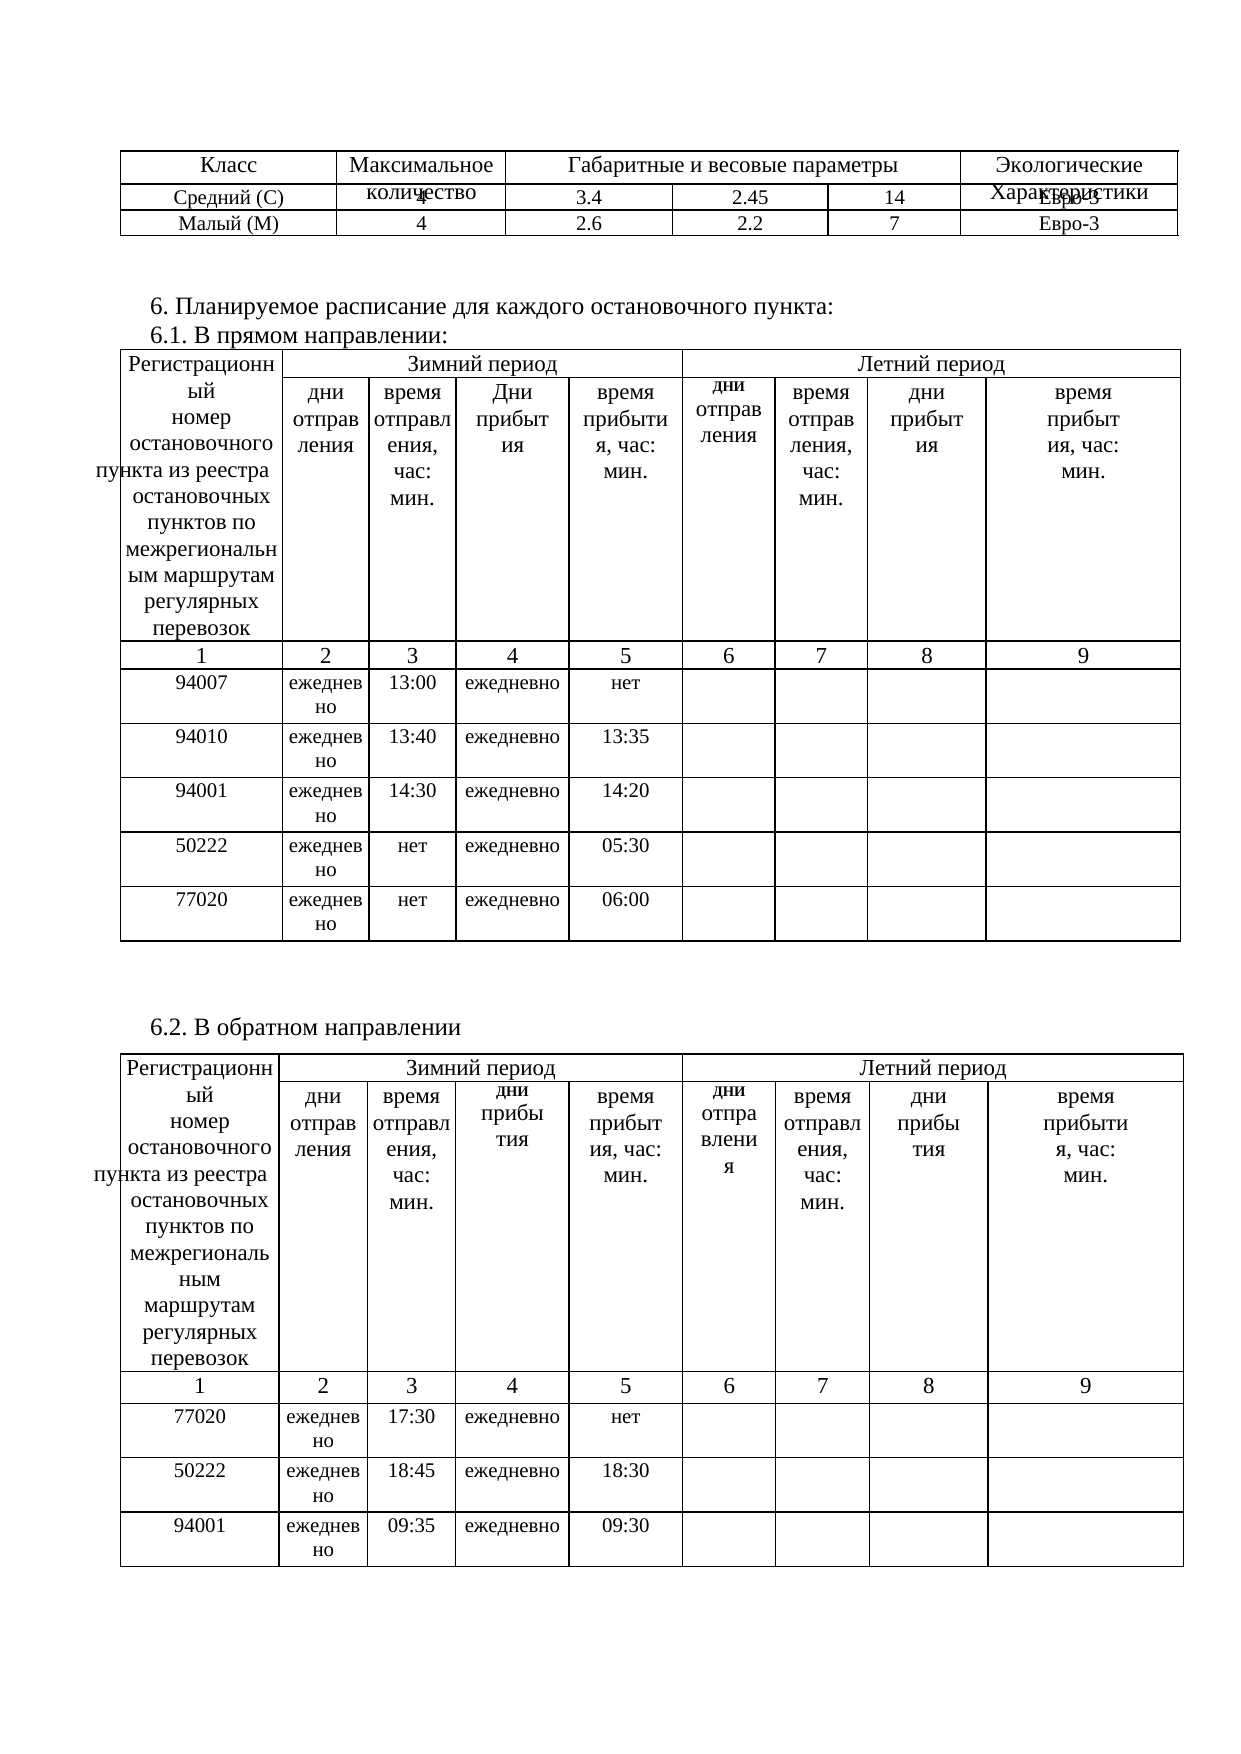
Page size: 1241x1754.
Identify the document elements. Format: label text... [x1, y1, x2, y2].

text 6.1. В прямом направлении: [150, 320, 1090, 349]
table_cell ежедневно [456, 1513, 568, 1566]
text 6.2. В обратном направлении [150, 1012, 1090, 1040]
table_cell [868, 778, 985, 831]
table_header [121, 1055, 278, 1371]
table_cell время отправл ения, час: мин. [776, 1082, 869, 1371]
table_cell ДНИ отпра влени я [683, 1082, 775, 1371]
table_cell нет [570, 670, 682, 722]
table_cell [683, 833, 774, 886]
table_cell 13:00 [370, 670, 455, 722]
table_cell [987, 778, 1180, 831]
table_cell ежедневно [283, 670, 368, 722]
table_cell время отправ ления, час: мин. [776, 378, 867, 640]
table_cell [870, 1458, 987, 1511]
table_cell [987, 724, 1180, 777]
table_cell 77020 [121, 1404, 278, 1457]
table_cell [987, 670, 1180, 722]
table_cell ДНИ отправ ления [683, 378, 774, 640]
table_cell ежедневно [283, 833, 368, 886]
table_header Регистрационный номер остановочного пункта из реестра остановочных пунктов по межрегиональным маршрутам регулярных перевозок [121, 350, 282, 640]
table_cell 06:00 [570, 887, 682, 940]
table_cell [868, 724, 985, 777]
table_cell 4 [337, 211, 505, 234]
table_cell 17:30 [368, 1404, 455, 1457]
table_cell 13:35 [570, 724, 682, 777]
table_cell ежедневно [280, 1513, 367, 1566]
table_cell ежедневно [457, 833, 568, 886]
table_cell [776, 724, 867, 777]
table_cell 9 [989, 1372, 1183, 1402]
table_cell 4 [337, 185, 505, 209]
table_cell [683, 778, 774, 831]
table_cell [989, 1458, 1183, 1511]
table_cell [776, 1404, 869, 1457]
table_cell 50222 [121, 1458, 278, 1511]
table_cell 2.6 [506, 211, 672, 234]
table_cell [870, 1404, 987, 1457]
table_header Зимний период [283, 350, 682, 377]
table_cell 3 [370, 642, 455, 668]
table_cell 3.4 [506, 185, 672, 209]
table_cell [989, 1513, 1183, 1566]
table_cell 50222 [121, 833, 282, 886]
table_header Экологические Характеристики [961, 152, 1177, 183]
table_cell [868, 833, 985, 886]
text 6. Планируемое расписание для каждого остановочного пункта: [150, 291, 1090, 320]
table_header Летний период [683, 350, 1180, 377]
table_cell время прибыт ия, час: мин. [570, 1082, 682, 1371]
table_cell ежедневно [457, 670, 568, 722]
table_cell [987, 833, 1180, 886]
table_cell 5 [570, 1372, 682, 1402]
table_cell ежедневно [283, 887, 368, 940]
table_cell 4 [457, 642, 568, 668]
table_cell 94001 [121, 1513, 278, 1566]
table_cell [989, 1404, 1183, 1457]
table_cell время прибыти я, час: мин. [989, 1082, 1183, 1371]
table_cell Дни прибыт ия [457, 378, 568, 640]
table_cell ежедневно [457, 778, 568, 831]
table_cell 18:45 [368, 1458, 455, 1511]
table_cell 1 [121, 642, 282, 668]
table_cell 7 [829, 211, 960, 234]
table_cell время прибыт ия, час: мин. [987, 378, 1180, 640]
table_cell [683, 1458, 775, 1511]
table_header Максимальное количество [337, 152, 505, 183]
table_cell [683, 670, 774, 722]
table_cell 7 [776, 642, 867, 668]
table_cell 6 [683, 642, 774, 668]
table_cell ДНИ прибы тия [456, 1082, 568, 1371]
table_header Зимний период [280, 1055, 682, 1081]
table_cell ежедневно [456, 1404, 568, 1457]
table_cell 5 [570, 642, 682, 668]
table_cell 1 [121, 1372, 278, 1402]
table_cell ежедневно [283, 778, 368, 831]
table_cell 94001 [121, 778, 282, 831]
table_cell [776, 1458, 869, 1511]
table_cell [868, 887, 985, 940]
table_cell дни прибы тия [870, 1082, 987, 1371]
table_cell время отправл ения, час: мин. [368, 1082, 455, 1371]
table_cell ежедневно [457, 724, 568, 777]
table_cell дни прибыт ия [868, 378, 985, 640]
table_cell 18:30 [570, 1458, 682, 1511]
table_cell 05:30 [570, 833, 682, 886]
table_cell [683, 887, 774, 940]
table_cell Евро-3 [961, 185, 1177, 209]
table_cell Евро-3 [961, 211, 1177, 234]
table_cell 9 [987, 642, 1180, 668]
table_cell Средний (С) [121, 185, 336, 209]
table_cell дни отправ ления [283, 378, 368, 640]
table_cell [868, 670, 985, 722]
table_cell 6 [683, 1372, 775, 1402]
table_cell [683, 724, 774, 777]
table_cell [776, 833, 867, 886]
table_cell 13:40 [370, 724, 455, 777]
table_cell 2.45 [673, 185, 827, 209]
table_cell [776, 778, 867, 831]
table_cell [776, 887, 867, 940]
table_cell 4 [456, 1372, 568, 1402]
table_cell 8 [870, 1372, 987, 1402]
table_cell [776, 1513, 869, 1566]
table_cell 94007 [121, 670, 282, 722]
table_cell 94010 [121, 724, 282, 777]
table_cell 77020 [121, 887, 282, 940]
table_cell 14:20 [570, 778, 682, 831]
table_cell ежедневно [283, 724, 368, 777]
table_header Габаритные и весовые параметры [506, 152, 960, 183]
table_cell [987, 887, 1180, 940]
table_cell 14 [829, 185, 960, 209]
table_cell [776, 670, 867, 722]
table_cell 2 [280, 1372, 367, 1402]
table_cell [683, 1404, 775, 1457]
table_cell [683, 1513, 775, 1566]
table_cell 2 [283, 642, 368, 668]
table_cell ежедневно [456, 1458, 568, 1511]
table_cell 09:30 [570, 1513, 682, 1566]
table_cell нет [370, 887, 455, 940]
table_cell нет [570, 1404, 682, 1457]
table_cell 2.2 [673, 211, 827, 234]
table_cell время отправл ения, час: мин. [370, 378, 455, 640]
table_cell дни отправ ления [280, 1082, 367, 1371]
table_cell время прибыти я, час: мин. [570, 378, 682, 640]
table_header Класс [121, 152, 336, 183]
table_cell [870, 1513, 987, 1566]
table_header Летний период [683, 1055, 1183, 1081]
table_cell 7 [776, 1372, 869, 1402]
table_cell ежедневно [457, 887, 568, 940]
table_cell нет [370, 833, 455, 886]
table_cell Малый (М) [121, 211, 336, 234]
table_cell 3 [368, 1372, 455, 1402]
table_cell 09:35 [368, 1513, 455, 1566]
table_cell ежедневно [280, 1404, 367, 1457]
table_cell 8 [868, 642, 985, 668]
table_cell 14:30 [370, 778, 455, 831]
table_cell ежедневно [280, 1458, 367, 1511]
